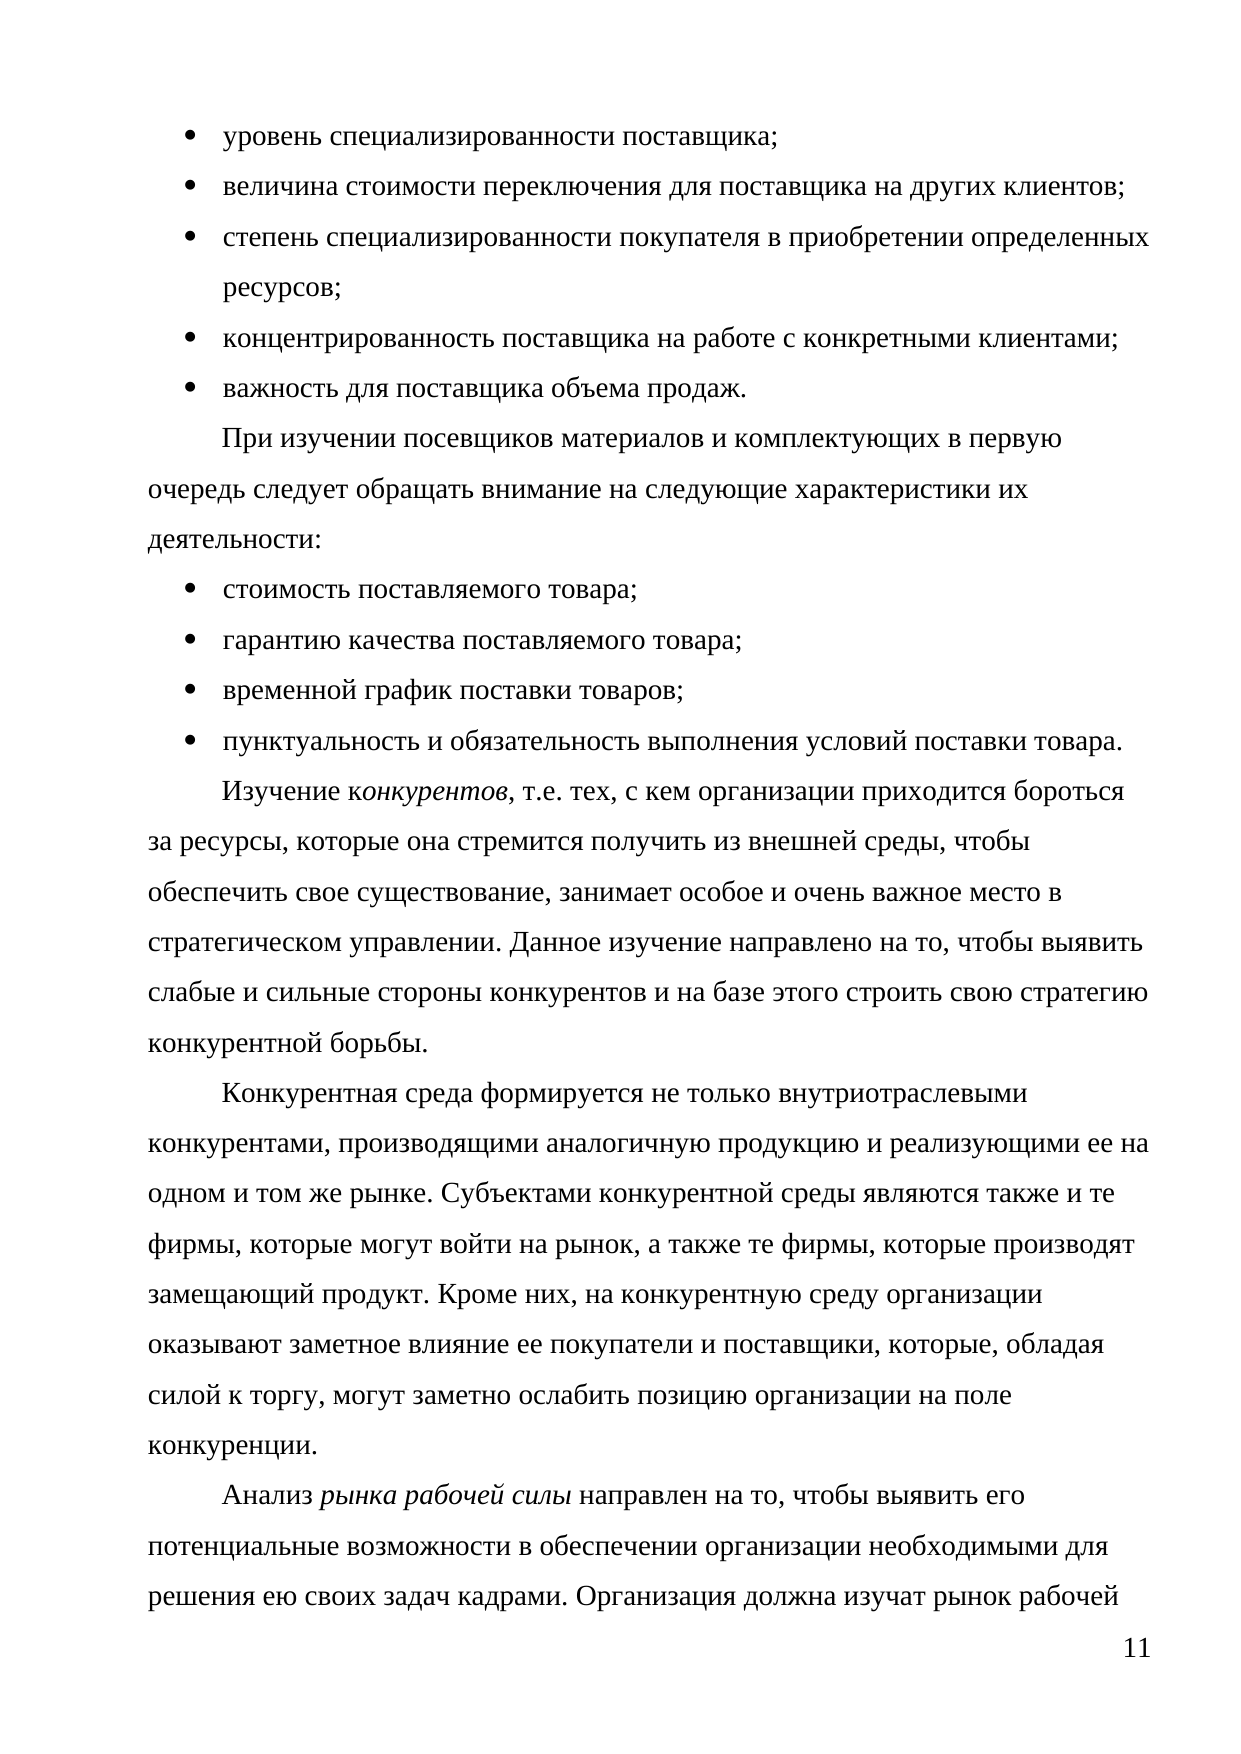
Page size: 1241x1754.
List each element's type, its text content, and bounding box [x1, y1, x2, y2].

list пунктуальность и обязательность выполнения условий поставки товара. [185, 723, 1152, 756]
list важность для поставщика объема продаж. [185, 370, 1152, 404]
list величина стоимости переключения для поставщика на других клиентов; [185, 168, 1152, 202]
list гарантию качества поставляемого товара; [185, 622, 1152, 656]
text Конкурентная среда формируется не только внутриотраслевыми конкурентами, производящими аналогичную продукцию и реализующими ее на одном и том же рынке. Субъектами конкурентной среды являются также и те фирмы, которые могут войти на рынок, а также те фирмы, которые производят замещающий продукт. Кроме них, на конкурентную среду организации оказывают заметное влияние ее покупатели и поставщики, которые, обладая силой к торгу, могут заметно ослабить позицию организации на поле конкуренции. [148, 1075, 1152, 1461]
list временной график поставки товаров; [185, 672, 1152, 706]
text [148, 1477, 1152, 1612]
text При изучении посевщиков материалов и комплектующих в первую очередь следует обращать внимание на следующие характеристики их деятельности: [148, 421, 1152, 555]
list концентрированность поставщика на работе с конкретными клиентами; [185, 320, 1152, 353]
list стоимость поставляемого товара; [185, 571, 1152, 605]
list степень специализированности покупателя в приобретении определенных ресурсов; [185, 219, 1152, 303]
text Изучение конкурентов, т.е. тех, с кем организации приходится бороться за ресурсы, которые она стремится получить из внешней среды, чтобы обеспечить свое существование, занимает особое и очень важное место в стратегическом управлении. Данное изучение направлено на то, чтобы выявить слабые и сильные стороны конкурентов и на базе этого строить свою стратегию конкурентной борьбы. [148, 773, 1152, 1058]
list уровень специализированности поставщика; [185, 118, 1152, 152]
